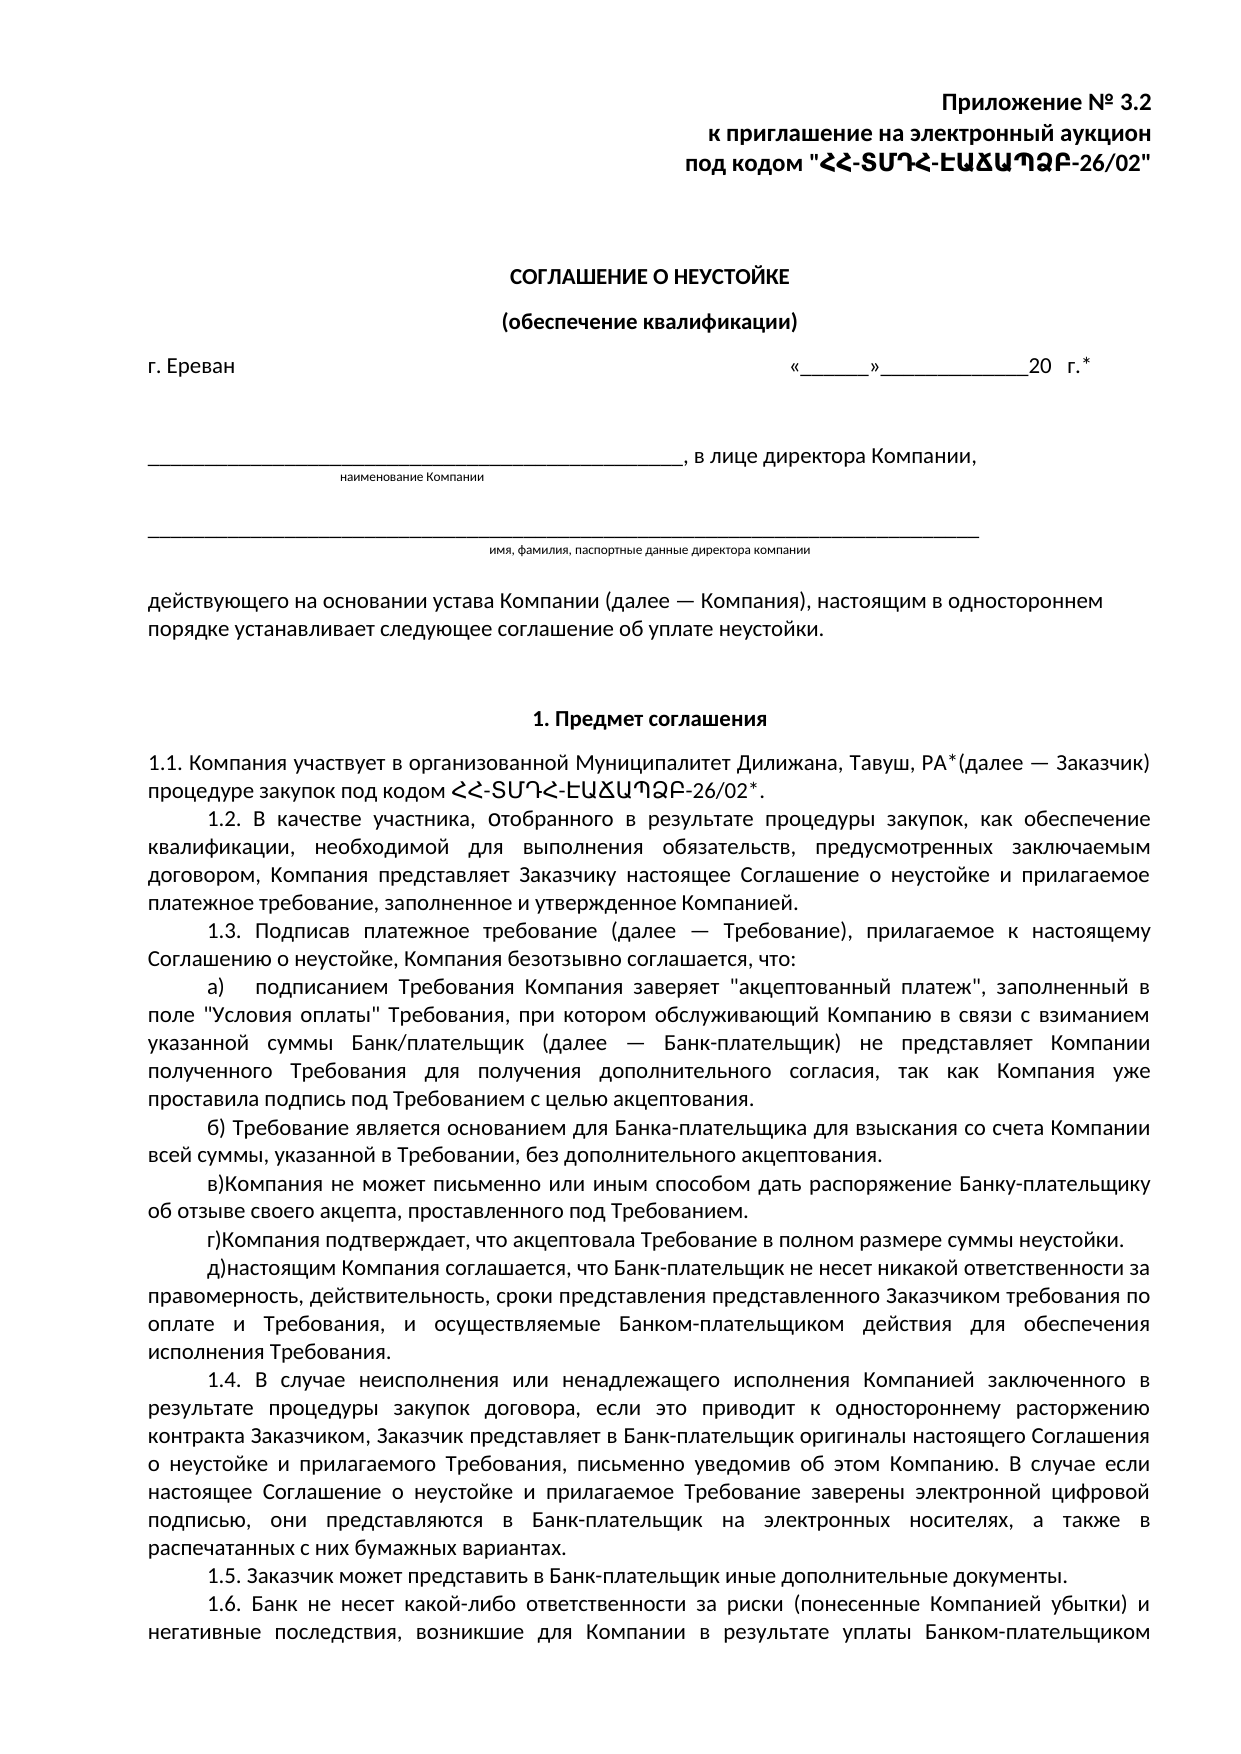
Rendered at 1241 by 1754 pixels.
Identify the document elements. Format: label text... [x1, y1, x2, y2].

text в)Компания не может письменно или иным способом дать распоряжение Банку-плательщику об отзыве своего акцепта, проставленного под Требованием. [148, 1169, 1152, 1225]
table_header г. Ереван [136, 351, 635, 396]
text под кодом "ՀՀ-ՏՄԴՀ-ԷԱՃԱՊՁԲ-26/02" [177, 147, 1152, 178]
text д)настоящим Компания соглашается, что Банк-плательщик не несет никакой ответственности за правомерность, действительность, сроки представления представленного Заказчиком требования по оплате и Требования, и осуществляемые Банком-плательщиком действия для обеспечения исполнения Требования. [148, 1253, 1152, 1365]
text а) подписанием Требования Компания заверяет "акцептованный платеж", заполненный в поле "Условия оплаты" Требования, при котором обслуживающий Компанию в связи с взиманием указанной суммы Банк/плательщик (далее — Банк-плательщик) не представляет Компании полученного Требования для получения дополнительного согласия, так как Компания уже проставила подпись под Требованием с целью акцептования. [148, 972, 1152, 1113]
text 1.3. Подписав платежное требование (далее — Требование), прилагаемое к настоящему Соглашению о неустойке, Компания безотзывно соглашается, что: [148, 916, 1152, 972]
text 1.2. В качестве участника, օтобранного в результате процедуры закупок, как обеспечение квалификации, необходимой для выполнения обязательств, предусмотренных заключаемым договором, Kомпания представляет Заказчику настоящее Соглашение о неустойке и прилагаемое платежное требование, заполненное и утвержденное Компанией. [148, 804, 1152, 916]
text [148, 1589, 1152, 1645]
text имя, фамилия, паспортные данные директора компании [148, 542, 1152, 569]
text Приложение № 3.2 [148, 86, 1152, 117]
text г)Компания подтверждает, что акцептовала Требование в полном размере суммы неустойки. [148, 1225, 1152, 1253]
text наименование Компании [340, 469, 1152, 497]
text действующего на основании устава Компании (далее — Компания), настоящим в одностороннем [148, 586, 1152, 614]
text порядке устанавливает следующее соглашение об уплате неустойки. [148, 614, 1152, 642]
text _________________________________________________________________________ [148, 513, 1152, 542]
text (обеспечение квалификации) [148, 307, 1152, 335]
text _______________________________________________, в лице директора Компании, [148, 441, 1152, 469]
text к приглашение на электронный аукцион [177, 117, 1152, 147]
text 1.1. Компания участвует в организованной Муниципалитет Дилижана, Тавуш, РА*(далее — Заказчик) процедуре закупок под кодом ՀՀ-ՏՄԴՀ-ԷԱՃԱՊՁԲ-26/02*. [148, 748, 1152, 804]
text СОГЛАШЕНИЕ О НЕУСТОЙКЕ [148, 262, 1152, 290]
text 1.4. В случае неисполнения или ненадлежащего исполнения Компанией заключенного в результате процедуры закупок договора, если это приводит к одностороннему расторжению контракта Заказчиком, Заказчик представляет в Банк-плательщик оригиналы настоящего Соглашения о неустойке и прилагаемого Требования, письменно уведомив об этом Компанию. В случае если настоящее Соглашение о неустойке и прилагаемое Требование заверены электронной цифровой подписью, они представляются в Банк-плательщик на электронных носителях, а также в распечатанных с них бумажных вариантах. [148, 1365, 1152, 1561]
text б) Требование является основанием для Банка-плательщика для взыскания со счета Компании всей суммы, указанной в Требовании, без дополнительного акцептования. [148, 1113, 1152, 1169]
text 1.5. Заказчик может представить в Банк-плательщик иные дополнительные документы. [148, 1561, 1152, 1589]
text 1. Предмет соглашения [148, 704, 1152, 732]
table_header «______»_____________20 г.* [635, 351, 1104, 396]
